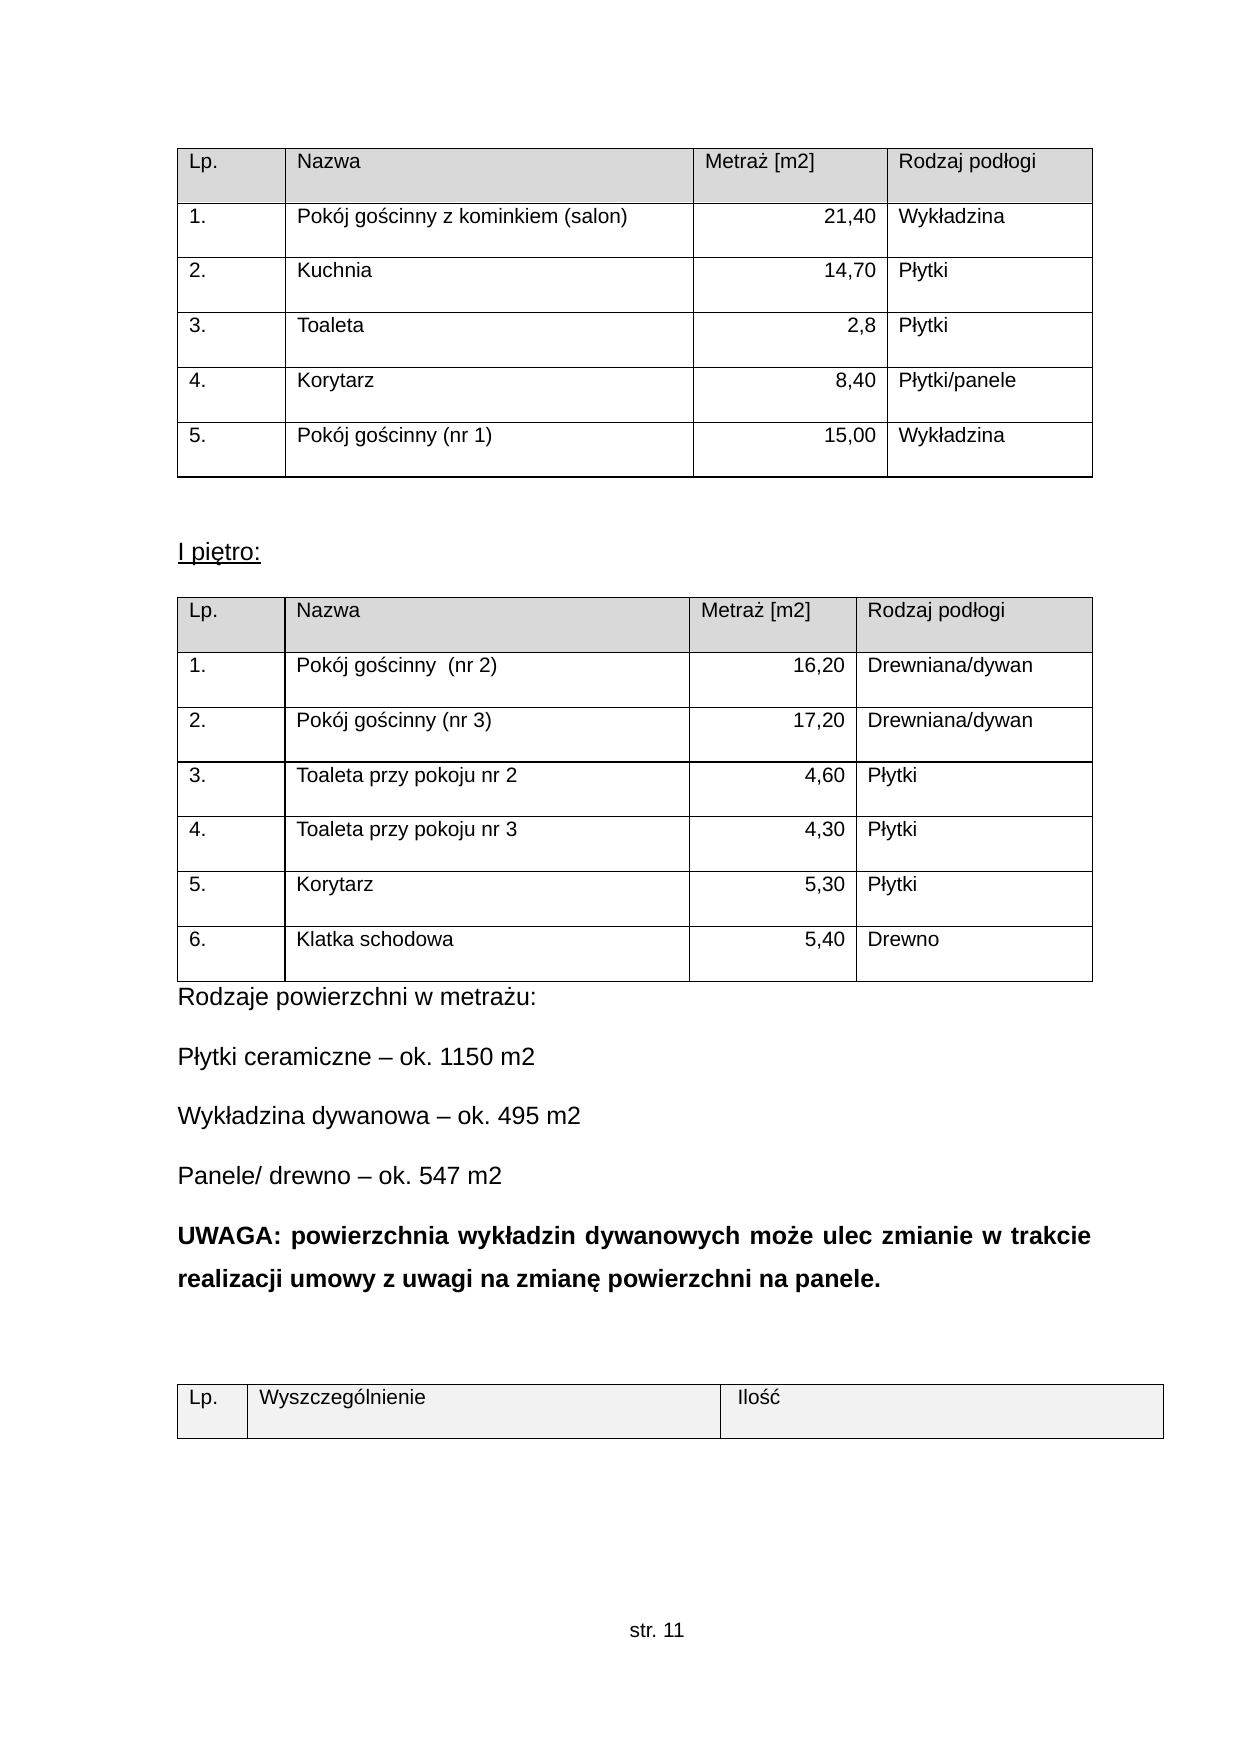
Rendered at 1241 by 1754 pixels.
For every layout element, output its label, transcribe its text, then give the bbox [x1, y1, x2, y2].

table_cell Wykładzina [888, 423, 1092, 476]
table_cell Płytki [857, 872, 1092, 926]
table_header Nazwa [286, 149, 693, 202]
table_cell Wykładzina [888, 204, 1092, 257]
table_cell Korytarz [286, 368, 693, 422]
table_cell 5. [178, 423, 285, 476]
table_cell Pokój gościnny (nr 1) [286, 423, 693, 476]
table_cell 4. [178, 817, 284, 871]
table_cell Płytki [888, 313, 1092, 367]
text I piętro: [177, 537, 1093, 566]
table_cell 3. [178, 313, 285, 367]
text Wykładzina dywanowa – ok. 495 m2 [177, 1101, 1093, 1130]
table_cell 4. [178, 368, 285, 422]
table_cell 1. [178, 653, 284, 707]
table_header Metraż [m2] [690, 598, 856, 652]
table_header Lp. [178, 598, 284, 652]
table_cell 14,70 [694, 258, 887, 312]
table_cell Płytki [888, 258, 1092, 312]
table_cell 2,8 [694, 313, 887, 367]
table_cell 8,40 [694, 368, 887, 422]
table_cell 5,40 [690, 927, 856, 981]
table_cell Drewniana/dywan [857, 708, 1092, 761]
table_cell Płytki [857, 817, 1092, 871]
table_cell 17,20 [690, 708, 856, 761]
table_cell 5. [178, 872, 284, 926]
table_cell 5,30 [690, 872, 856, 926]
table_header Rodzaj podłogi [888, 149, 1092, 202]
table_cell Pokój gościnny (nr 3) [286, 708, 689, 761]
table_cell 15,00 [694, 423, 887, 476]
table_header Rodzaj podłogi [857, 598, 1092, 652]
table_cell Kuchnia [286, 258, 693, 312]
table_header Nazwa [286, 598, 689, 652]
table_header Lp. [178, 149, 285, 202]
table_cell 4,60 [690, 763, 856, 816]
table_cell Toaleta przy pokoju nr 3 [286, 817, 689, 871]
table_cell Drewno [857, 927, 1092, 981]
text Płytki ceramiczne – ok. 1150 m2 [177, 1041, 1093, 1070]
table_cell Toaleta [286, 313, 693, 367]
table_header Ilość [721, 1385, 1163, 1438]
table_header Wyszczególnienie [248, 1385, 720, 1438]
table_cell Klatka schodowa [286, 927, 689, 981]
table_header Metraż [m2] [694, 149, 887, 202]
text Rodzaje powierzchni w metrażu: [177, 982, 1093, 1010]
table_cell 21,40 [694, 204, 887, 257]
text Panele/ drewno – ok. 547 m2 [177, 1161, 1093, 1190]
table_cell 4,30 [690, 817, 856, 871]
table_cell Płytki [857, 763, 1092, 816]
table_cell 6. [178, 927, 284, 981]
table_cell 16,20 [690, 653, 856, 707]
table_cell Toaleta przy pokoju nr 2 [286, 763, 689, 816]
table_header Lp. [178, 1385, 247, 1438]
table_cell Korytarz [286, 872, 689, 926]
table_cell Pokój gościnny z kominkiem (salon) [286, 204, 693, 257]
table_cell Drewniana/dywan [857, 653, 1092, 707]
table_cell 2. [178, 258, 285, 312]
table_cell 2. [178, 708, 284, 761]
text UWAGA: powierzchnia wykładzin dywanowych może ulec zmianie w trakcie realizacji umowy z uwagi na zmianę powierzchni na panele. [177, 1221, 1093, 1293]
table_cell Płytki/panele [888, 368, 1092, 422]
table_cell 1. [178, 204, 285, 257]
table_cell 3. [178, 763, 284, 816]
table_cell Pokój gościnny (nr 2) [286, 653, 689, 707]
